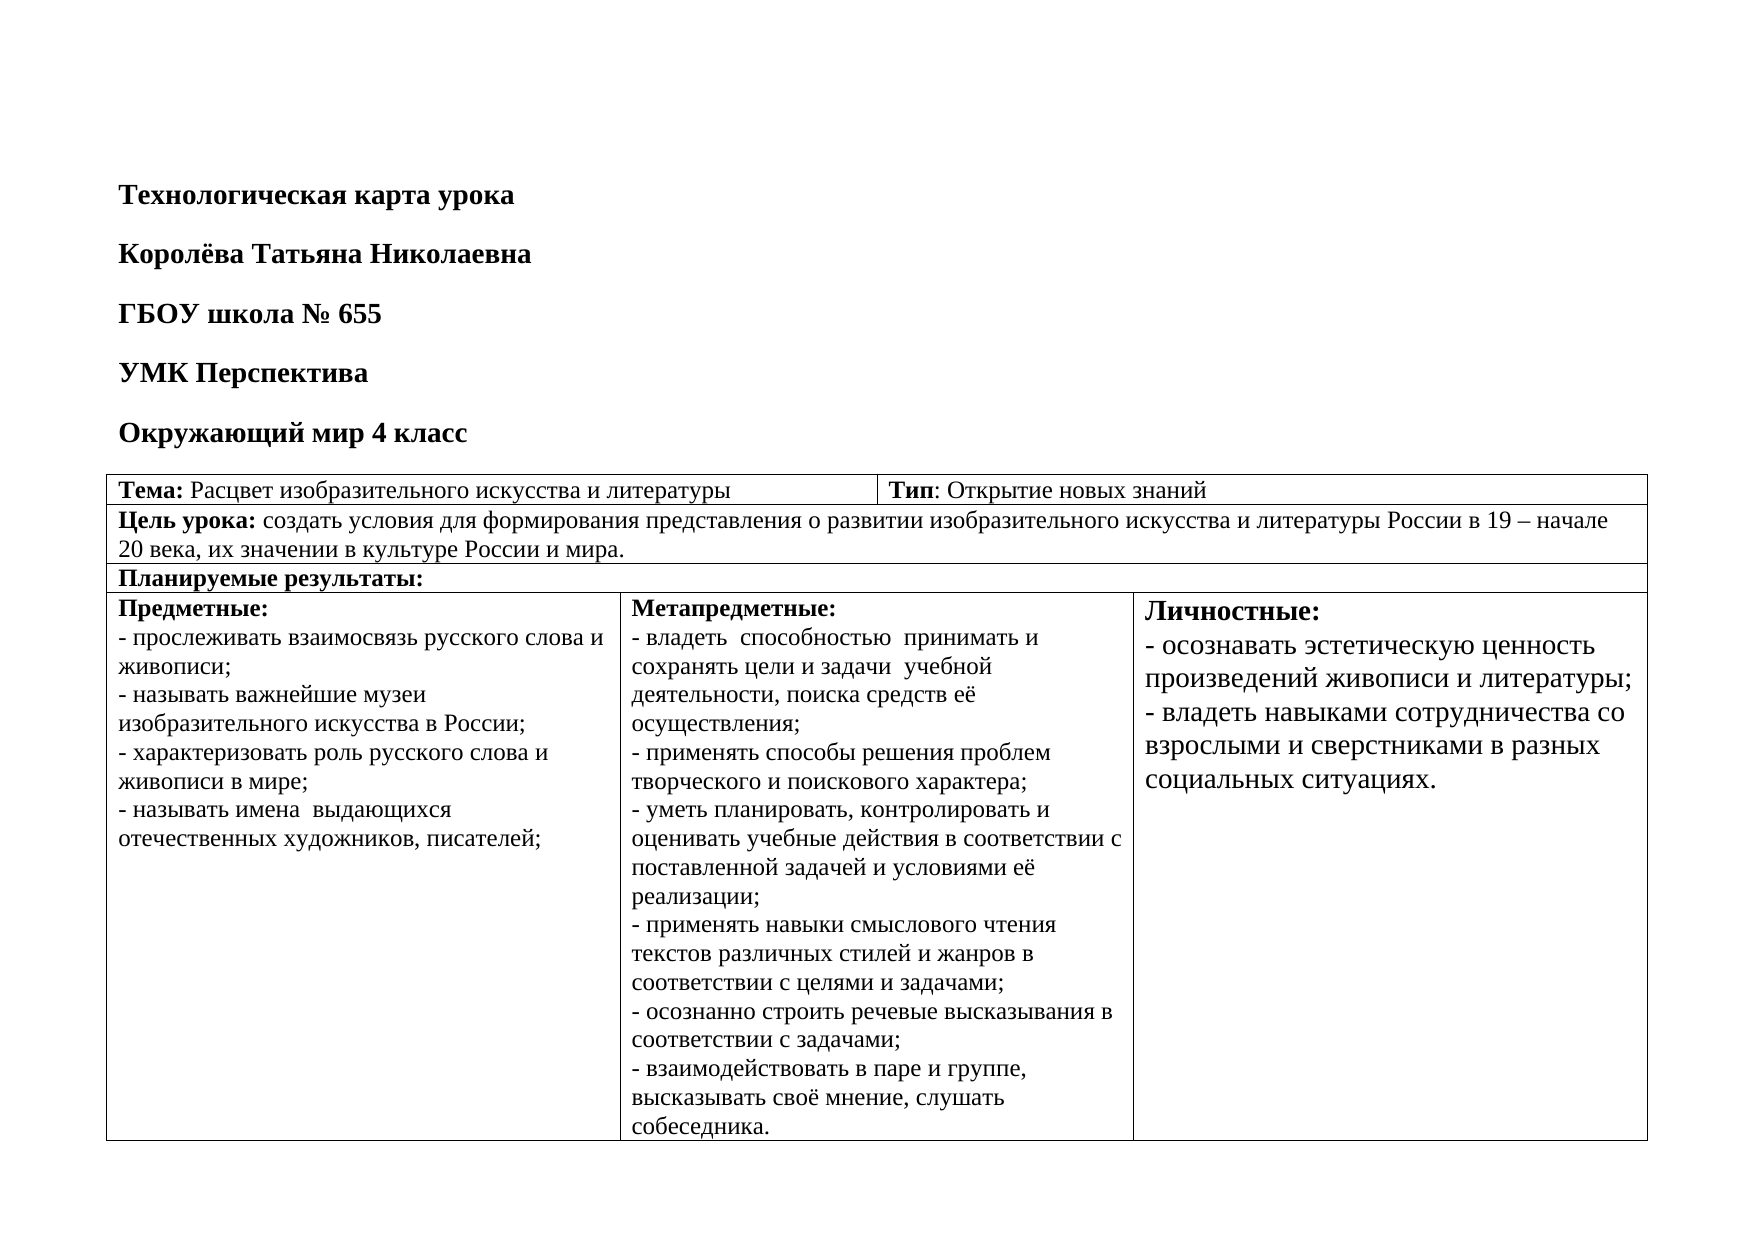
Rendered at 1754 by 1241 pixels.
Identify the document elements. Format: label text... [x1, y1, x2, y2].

table_cell Личностные: - осознавать эстетическую ценность произведений живописи и литературы; - владеть навыками сотрудничества со взрослыми и сверстниками в разных социальных ситуациях. [1134, 593, 1647, 1139]
table_header Тема: Расцвет изобразительного искусства и литературы [107, 475, 877, 504]
table_cell Метапредметные: - владеть способностью принимать и сохранять цели и задачи учебной деятельности, поиска средств её осуществления; - применять способы решения проблем творческого и поискового характера; - уметь планировать, контролировать и оценивать учебные действия в соответствии с поставленной задачей и условиями её реализации; - применять навыки смыслового чтения текстов различных стилей и жанров в соответствии с целями и задачами; - осознанно строить речевые высказывания в соответствии с задачами; - взаимодействовать в паре и группе, высказывать своё мнение, слушать собеседника. [621, 593, 1133, 1139]
table_header Тип: Открытие новых знаний [878, 475, 1647, 504]
text Королёва Татьяна Николаевна [118, 237, 1636, 270]
table_cell Планируемые результаты: [107, 564, 1647, 592]
text Окружающий мир 4 класс [118, 415, 1636, 448]
table_cell Предметные: - прослеживать взаимосвязь русского слова и живописи; - называть важнейшие музеи изобразительного искусства в России; - характеризовать роль русского слова и живописи в мире; - называть имена выдающихся отечественных художников, писателей; [107, 593, 620, 1139]
text УМК Перспектива [118, 355, 1636, 389]
text Технологическая карта урока [118, 177, 1636, 211]
table_cell Цель урока: создать условия для формирования представления о развитии изобразительного искусства и литературы России в 19 – начале 20 века, их значении в культуре России и мира. [107, 505, 1647, 562]
text ГБОУ школа № 655 [118, 296, 1636, 329]
